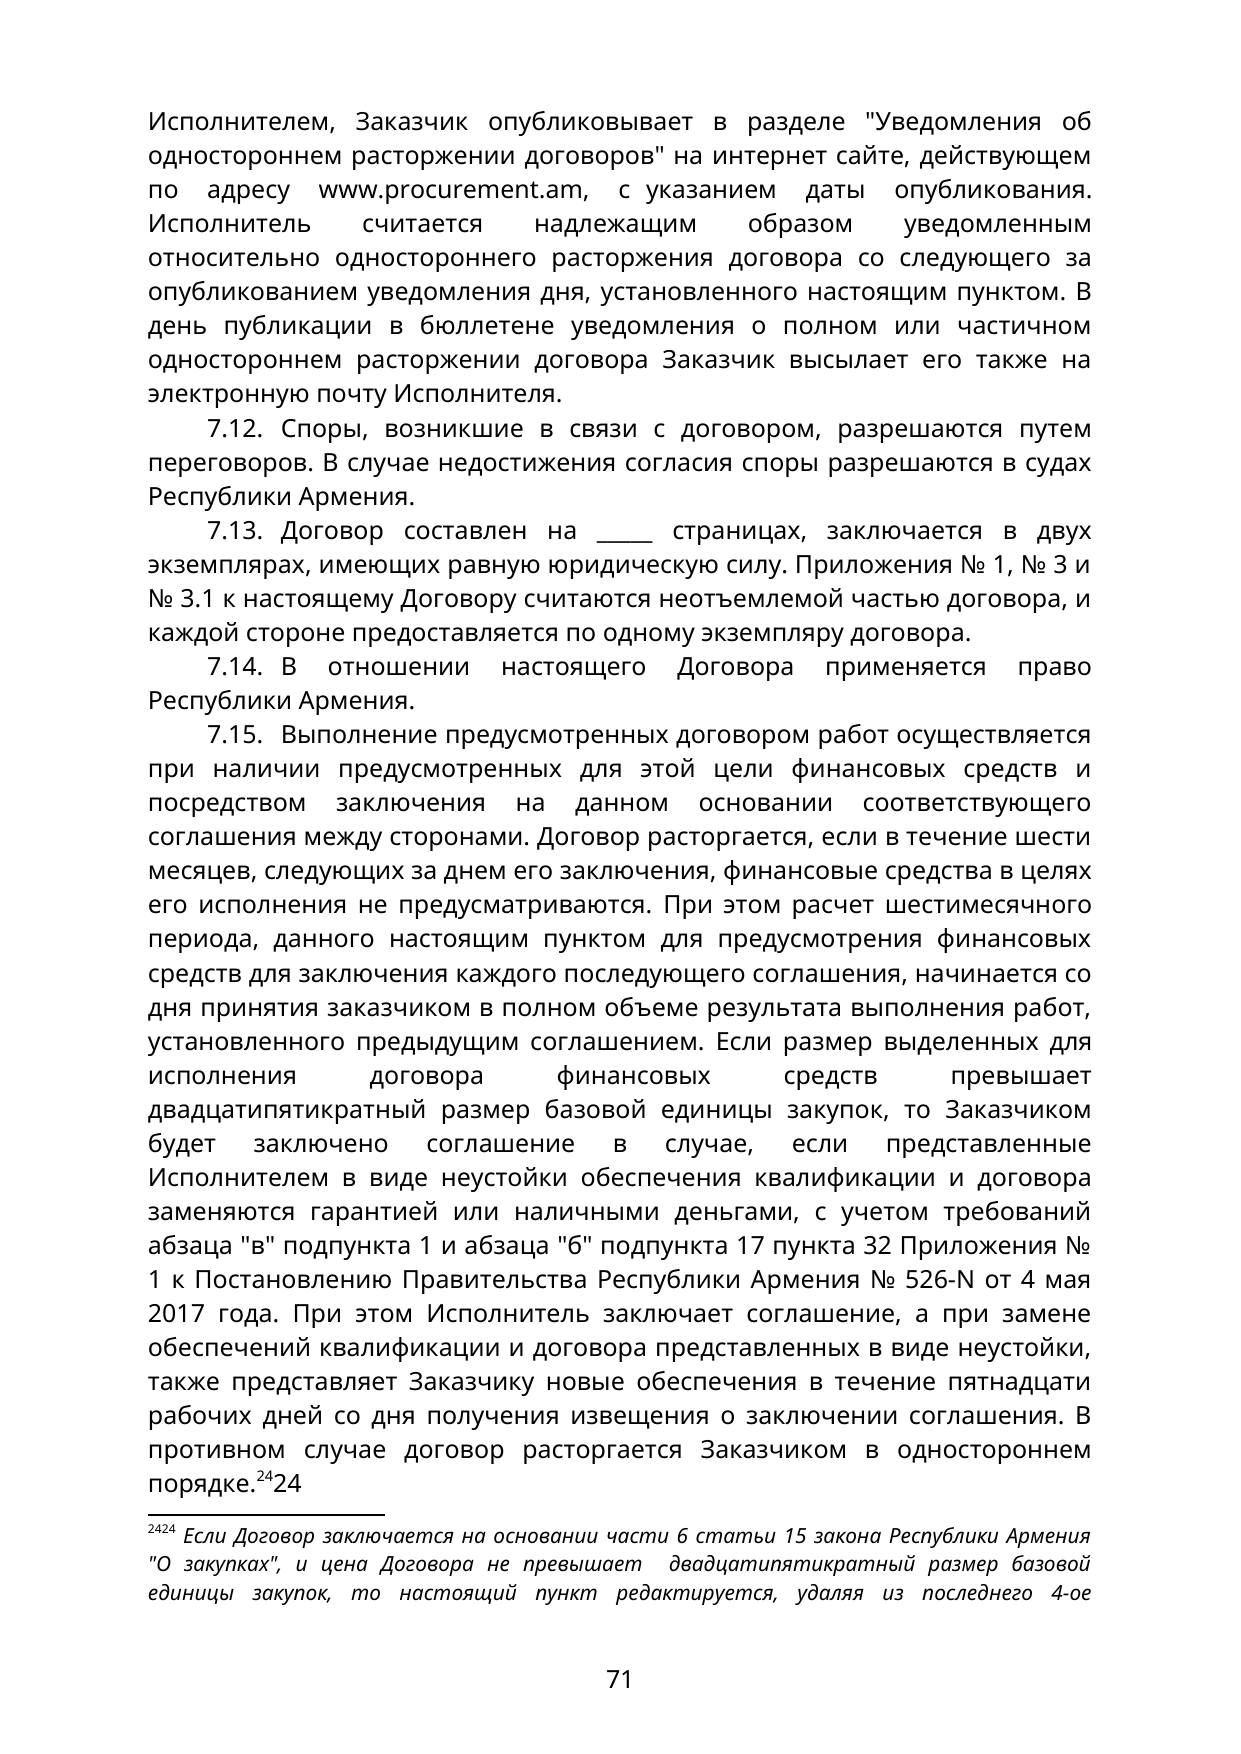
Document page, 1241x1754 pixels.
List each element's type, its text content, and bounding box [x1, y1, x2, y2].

text 7.12. Споры, возникшие в связи с договором, разрешаются путем переговоров. В случае недостижения согласия споры разрешаются в судах Республики Армения. [148, 410, 1092, 512]
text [148, 103, 1092, 410]
text 7.15. Выполнение предусмотренных договором работ осуществляется при наличии предусмотренных для этой цели финансовых средств и посредством заключения на данном основании соответствующего соглашения между сторонами. Договор расторгается, если в течение шести месяцев, следующих за днем его заключения, финансовые средства в целях его исполнения не предусматриваются. При этом расчет шестимесячного периода, данного настоящим пунктом для предусмотрения финансовых средств для заключения каждого последующего соглашения, начинается со дня принятия заказчиком в полном объеме результата выполнения работ, установленного предыдущим соглашением. Если размер выделенных для исполнения договора финансовых средств превышает двадцатипятикратный размер базовой единицы закупок, то Заказчиком будет заключенo соглашение в случае, если представленные Исполнителем в виде неустойки обеспечения квалификации и договора заменяются гарантией или наличными деньгами, с учетом требований абзаца "в" подпункта 1 и абзаца "б" подпункта 17 пункта 32 Приложения № 1 к Постановлению Правительства Республики Армения № 526-N от 4 мая 2017 года. При этом Исполнитель заключает соглашение, а при замене обеспечений квалификации и договора представленных в виде неустойки, также представляет Заказчику новые обеспечения в течение пятнадцати рабочих дней со дня получения извещения о заключении соглашения. В противном случае договор расторгается Заказчиком в одностороннем порядке.24 [148, 717, 1092, 1500]
text 7.14. В отношении настоящего Договора применяется право Республики Армения. [148, 649, 1092, 717]
text 7.13. Договор составлен на _____ страницах, заключается в двух экземплярах, имеющих равную юридическую силу. Приложения № 1, № 3 и № 3.1 к настоящему Договору считаются неотъемлемой частью договора, и каждой стороне предоставляется по одному экземпляру договора. [148, 512, 1092, 649]
